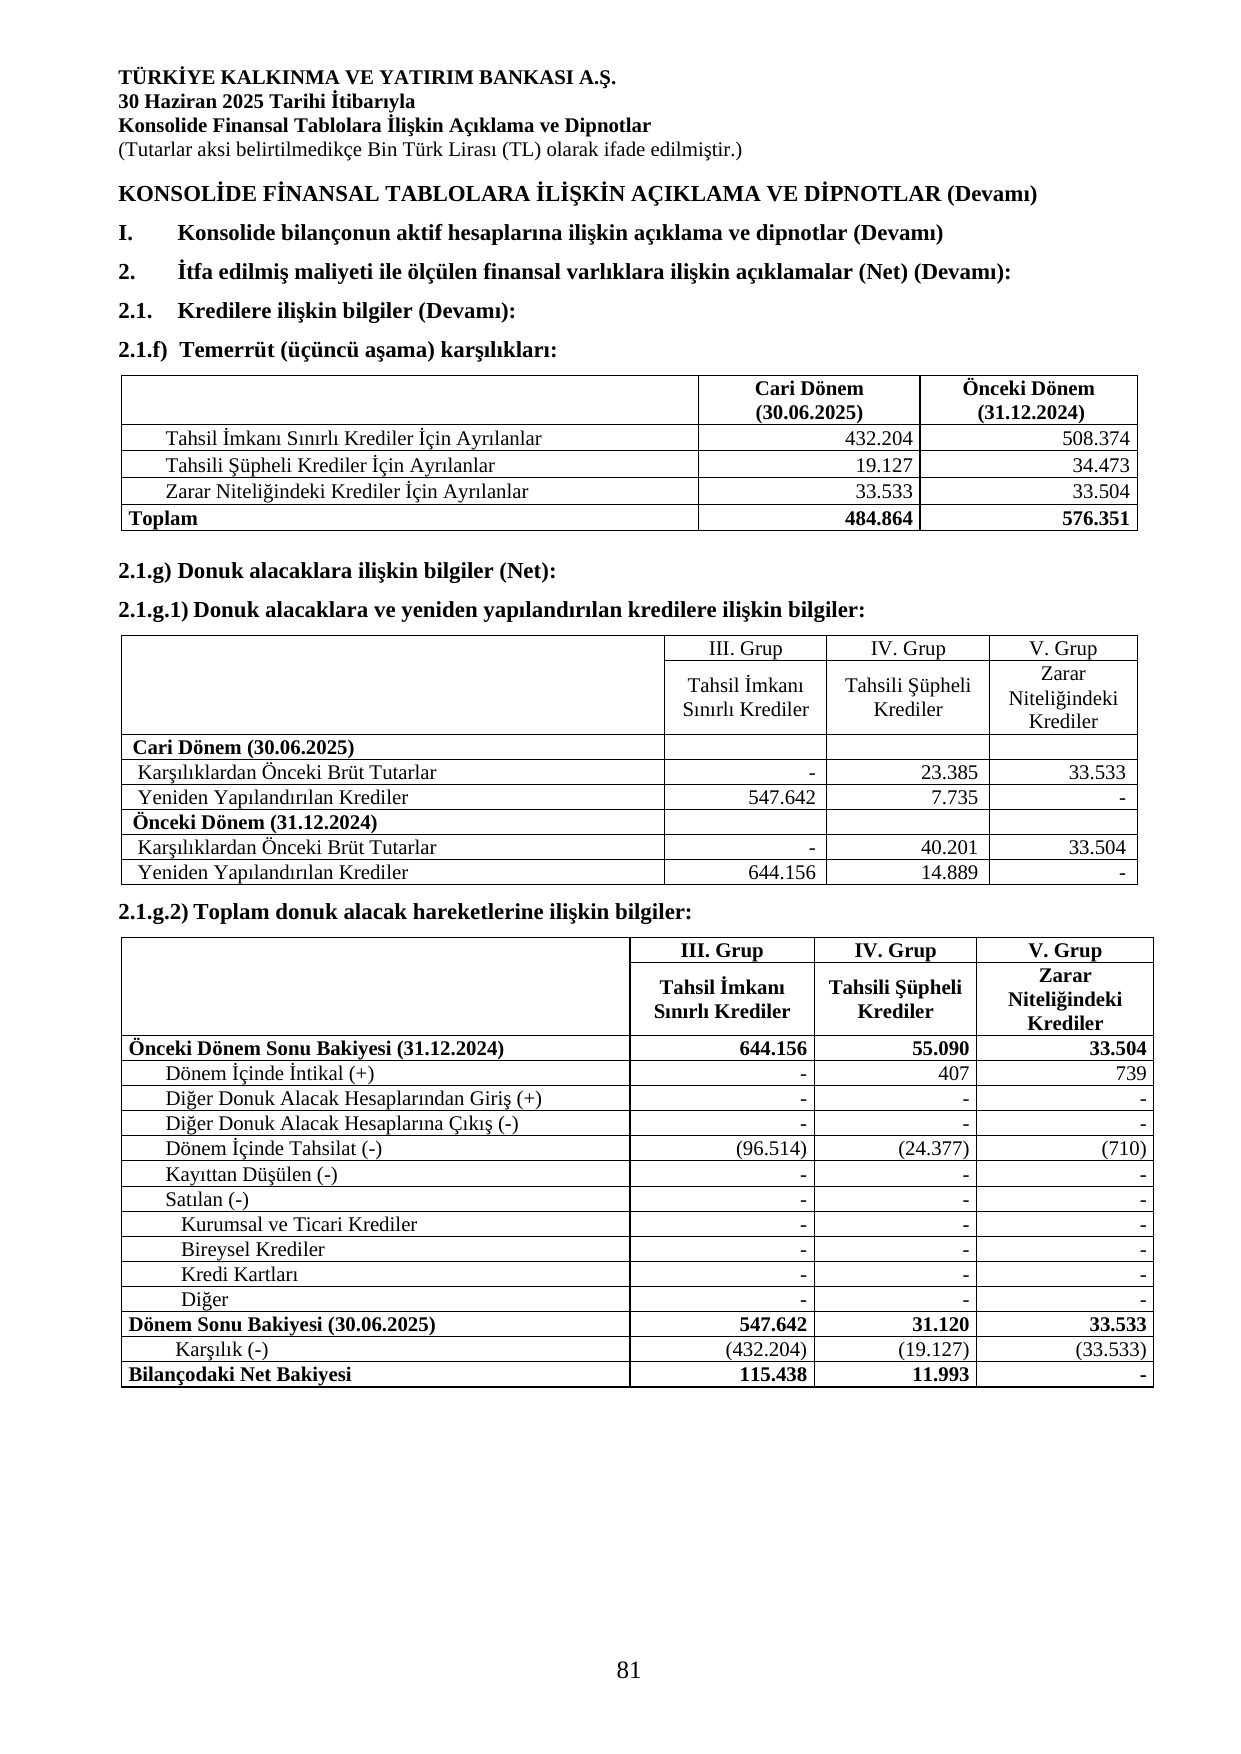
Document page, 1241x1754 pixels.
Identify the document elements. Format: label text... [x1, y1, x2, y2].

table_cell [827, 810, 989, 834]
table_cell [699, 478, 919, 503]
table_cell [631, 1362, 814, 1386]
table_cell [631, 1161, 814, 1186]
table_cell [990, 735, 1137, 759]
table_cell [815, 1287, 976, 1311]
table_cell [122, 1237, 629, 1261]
text I. Konsolide bilançonun aktif hesaplarına ilişkin açıklama ve dipnotlar (Devamı) [118, 219, 1140, 246]
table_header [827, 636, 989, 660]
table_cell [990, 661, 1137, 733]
text 2. İtfa edilmiş maliyeti ile ölçülen finansal varlıklara ilişkin açıklamalar (Net) (Devamı): [118, 258, 1140, 284]
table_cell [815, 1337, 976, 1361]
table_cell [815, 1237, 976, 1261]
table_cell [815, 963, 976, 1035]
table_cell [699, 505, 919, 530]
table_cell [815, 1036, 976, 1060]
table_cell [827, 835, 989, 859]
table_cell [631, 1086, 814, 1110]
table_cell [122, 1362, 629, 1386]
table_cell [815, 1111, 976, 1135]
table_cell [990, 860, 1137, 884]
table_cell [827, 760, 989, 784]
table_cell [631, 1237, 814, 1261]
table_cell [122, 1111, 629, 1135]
text 2.1.g) Donuk alacaklara ilişkin bilgiler (Net): [118, 557, 1140, 584]
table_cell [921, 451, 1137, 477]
text KONSOLİDE FİNANSAL TABLOLARA İLİŞKİN AÇIKLAMA VE DİPNOTLAR (Devamı) [118, 180, 1140, 207]
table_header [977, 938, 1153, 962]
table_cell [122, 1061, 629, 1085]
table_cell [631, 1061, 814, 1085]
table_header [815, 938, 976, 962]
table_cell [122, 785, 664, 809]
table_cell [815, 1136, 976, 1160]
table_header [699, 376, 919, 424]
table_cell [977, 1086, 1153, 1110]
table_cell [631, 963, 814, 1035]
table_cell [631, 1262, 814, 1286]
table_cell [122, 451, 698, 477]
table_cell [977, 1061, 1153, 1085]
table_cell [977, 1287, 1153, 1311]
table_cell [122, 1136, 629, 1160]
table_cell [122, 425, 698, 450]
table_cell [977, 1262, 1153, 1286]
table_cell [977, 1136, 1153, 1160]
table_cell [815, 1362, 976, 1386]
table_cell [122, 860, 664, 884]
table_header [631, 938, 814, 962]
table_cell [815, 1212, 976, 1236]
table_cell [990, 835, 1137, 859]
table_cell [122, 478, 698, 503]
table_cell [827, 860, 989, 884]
text 2.1. Kredilere ilişkin bilgiler (Devamı): [118, 297, 1140, 323]
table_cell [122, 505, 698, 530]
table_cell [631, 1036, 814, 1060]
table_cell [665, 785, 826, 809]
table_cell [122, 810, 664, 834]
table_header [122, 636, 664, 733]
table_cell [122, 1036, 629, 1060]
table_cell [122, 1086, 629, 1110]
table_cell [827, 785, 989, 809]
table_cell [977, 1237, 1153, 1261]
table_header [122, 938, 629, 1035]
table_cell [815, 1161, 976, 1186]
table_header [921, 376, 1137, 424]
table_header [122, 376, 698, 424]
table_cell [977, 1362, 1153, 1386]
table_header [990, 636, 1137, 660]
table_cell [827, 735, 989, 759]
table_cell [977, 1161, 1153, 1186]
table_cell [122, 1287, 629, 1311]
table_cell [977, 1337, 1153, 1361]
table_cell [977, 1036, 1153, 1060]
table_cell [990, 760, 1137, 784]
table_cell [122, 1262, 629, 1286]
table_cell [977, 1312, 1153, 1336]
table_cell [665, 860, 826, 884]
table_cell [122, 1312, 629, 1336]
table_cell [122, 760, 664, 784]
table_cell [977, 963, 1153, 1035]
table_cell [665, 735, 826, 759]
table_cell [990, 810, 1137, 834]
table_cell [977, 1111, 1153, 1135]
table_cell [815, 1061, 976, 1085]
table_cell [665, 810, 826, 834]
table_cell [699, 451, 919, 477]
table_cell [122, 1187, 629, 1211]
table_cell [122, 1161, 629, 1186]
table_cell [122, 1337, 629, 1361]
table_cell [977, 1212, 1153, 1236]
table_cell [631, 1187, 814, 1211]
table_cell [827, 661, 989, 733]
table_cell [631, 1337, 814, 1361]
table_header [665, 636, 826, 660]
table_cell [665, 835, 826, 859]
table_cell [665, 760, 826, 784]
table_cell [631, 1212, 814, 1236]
text 2.1.f) Temerrüt (üçüncü aşama) karşılıkları: [118, 336, 1140, 362]
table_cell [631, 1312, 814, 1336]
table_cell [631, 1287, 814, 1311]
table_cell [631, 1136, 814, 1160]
text 2.1.g.1) Donuk alacaklara ve yeniden yapılandırılan kredilere ilişkin bilgiler: [118, 596, 1140, 623]
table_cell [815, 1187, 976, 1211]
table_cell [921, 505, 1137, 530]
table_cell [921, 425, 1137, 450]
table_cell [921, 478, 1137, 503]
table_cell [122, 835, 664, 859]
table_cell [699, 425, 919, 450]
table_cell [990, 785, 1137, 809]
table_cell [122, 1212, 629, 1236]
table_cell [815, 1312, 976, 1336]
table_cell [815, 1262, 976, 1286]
text 2.1.g.2) Toplam donuk alacak hareketlerine ilişkin bilgiler: [118, 898, 1140, 924]
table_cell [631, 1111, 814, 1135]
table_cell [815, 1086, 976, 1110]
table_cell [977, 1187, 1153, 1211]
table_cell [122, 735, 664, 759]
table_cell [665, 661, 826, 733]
